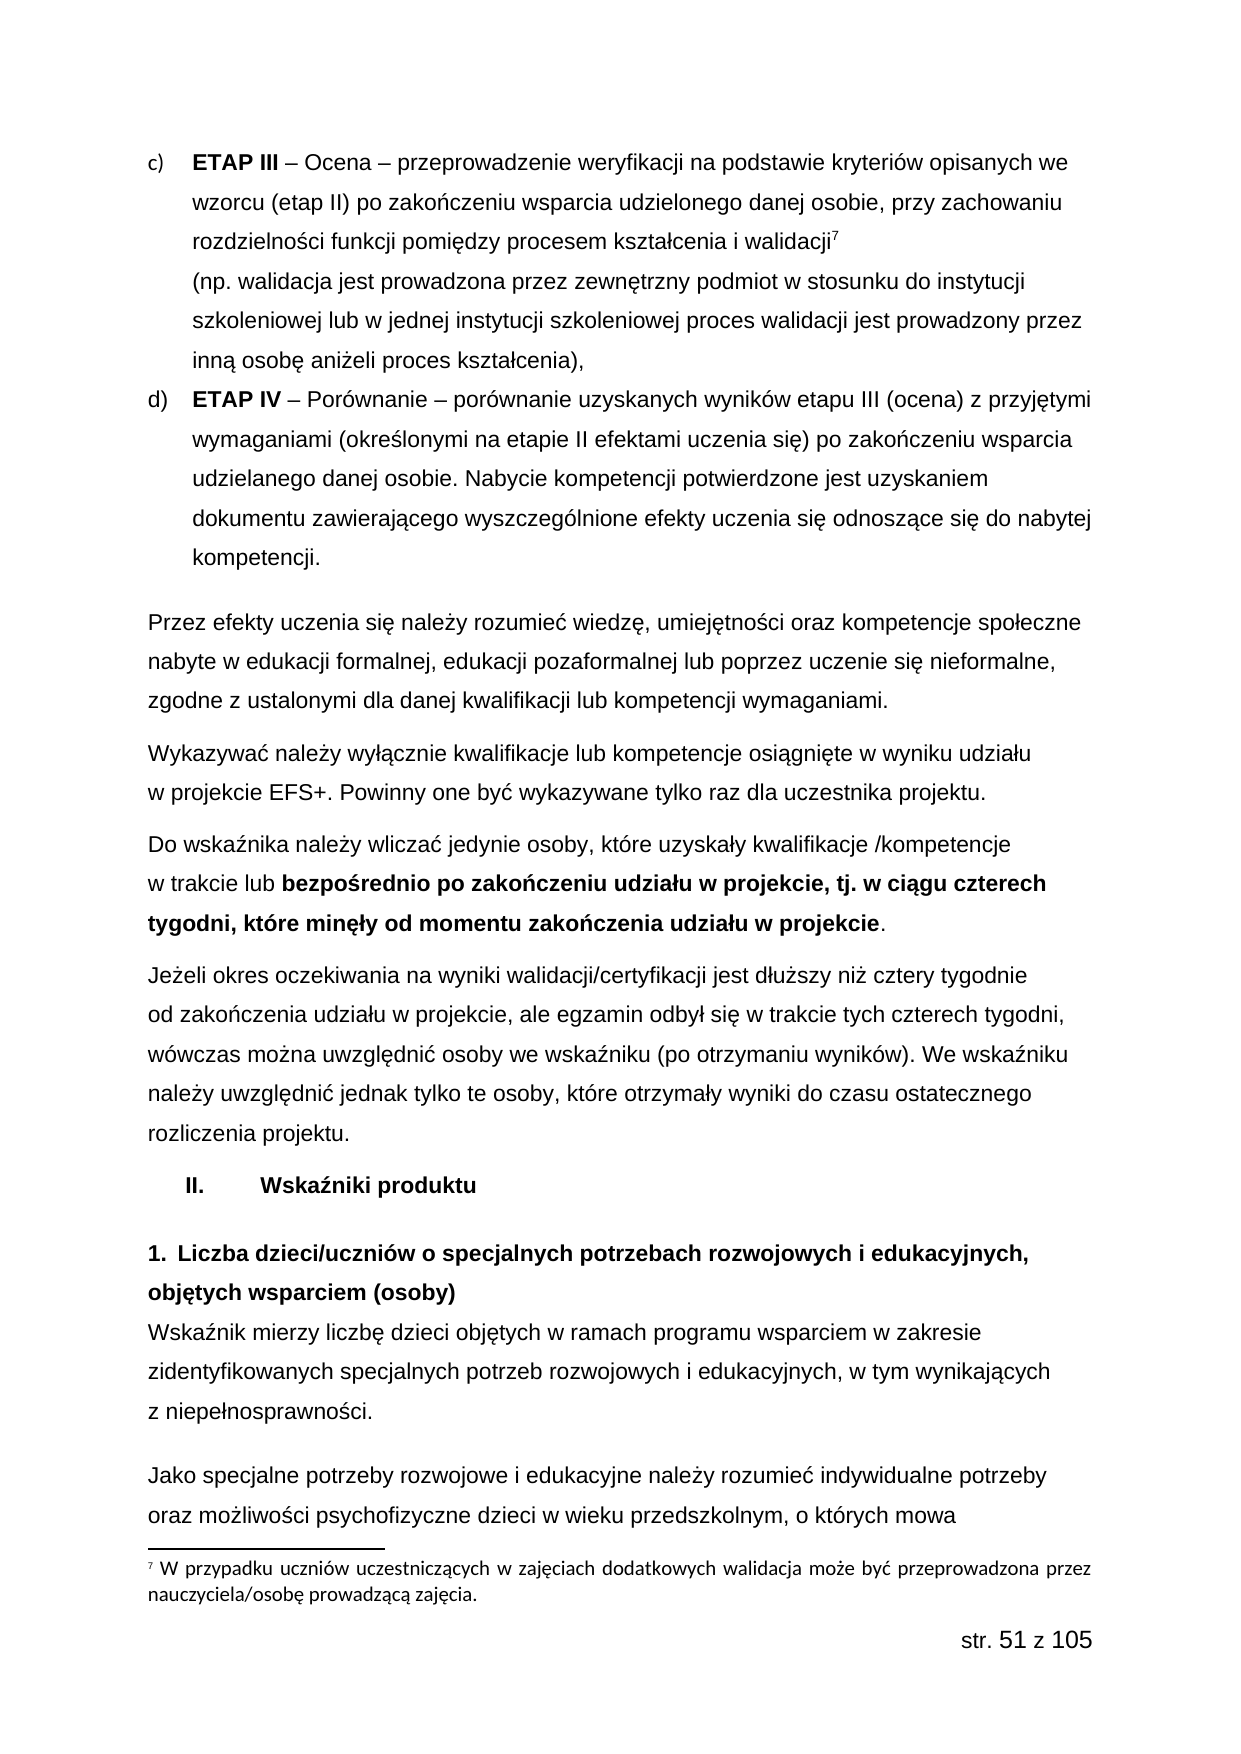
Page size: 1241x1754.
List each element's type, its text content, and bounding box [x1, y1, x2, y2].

text Przez efekty uczenia się należy rozumieć wiedzę, umiejętności oraz kompetencje społeczne nabyte w edukacji formalnej, edukacji pozaformalnej lub poprzez uczenie się nieformalne, zgodne z ustalonymi dla danej kwalifikacji lub kompetencji wymaganiami. [148, 608, 1093, 714]
list ETAP III – Ocena – przeprowadzenie weryfikacji na podstawie kryteriów opisanych we wzorcu (etap II) po zakończeniu wsparcia udzielonego danej osobie, przy zachowaniu rozdzielności funkcji pomiędzy procesem kształcenia i walidacji (np. walidacja jest prowadzona przez zewnętrzny podmiot w stosunku do instytucji szkoleniowej lub w jednej instytucji szkoleniowej proces walidacji jest prowadzony przez inną osobę aniżeli proces kształcenia), [148, 148, 1093, 373]
list Wskaźnik mierzy liczbę dzieci objętych w ramach programu wsparciem w zakresie zidentyfikowanych specjalnych potrzeb rozwojowych i edukacyjnych, w tym wynikających z niepełnosprawności. [148, 1319, 1093, 1424]
list Liczba dzieci/uczniów o specjalnych potrzebach rozwojowych i edukacyjnych, objętych wsparciem (osoby) [148, 1240, 1093, 1306]
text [148, 1462, 1093, 1528]
text Jeżeli okres oczekiwania na wyniki walidacji/certyfikacji jest dłuższy niż cztery tygodnie od zakończenia udziału w projekcie, ale egzamin odbył się w trakcie tych czterech tygodni, wówczas można uwzględnić osoby we wskaźniku (po otrzymaniu wyników). We wskaźniku należy uwzględnić jednak tylko te osoby, które otrzymały wyniki do czasu ostatecznego rozliczenia projektu. [148, 962, 1093, 1146]
list ETAP IV – Porównanie – porównanie uzyskanych wyników etapu III (ocena) z przyjętymi wymaganiami (określonymi na etapie II efektami uczenia się) po zakończeniu wsparcia udzielanego danej osobie. Nabycie kompetencji potwierdzone jest uzyskaniem dokumentu zawierającego wyszczególnione efekty uczenia się odnoszące się do nabytej kompetencji. [148, 386, 1093, 570]
list Wskaźniki produktu [185, 1172, 1093, 1198]
text Do wskaźnika należy wliczać jedynie osoby, które uzyskały kwalifikacje /kompetencje w trakcie lub bezpośrednio po zakończeniu udziału w projekcie, tj. w ciągu czterech tygodni, które minęły od momentu zakończenia udziału w projekcie. [148, 831, 1093, 936]
text Wykazywać należy wyłącznie kwalifikacje lub kompetencje osiągnięte w wyniku udziału w projekcie EFS+. Powinny one być wykazywane tylko raz dla uczestnika projektu. [148, 739, 1093, 805]
